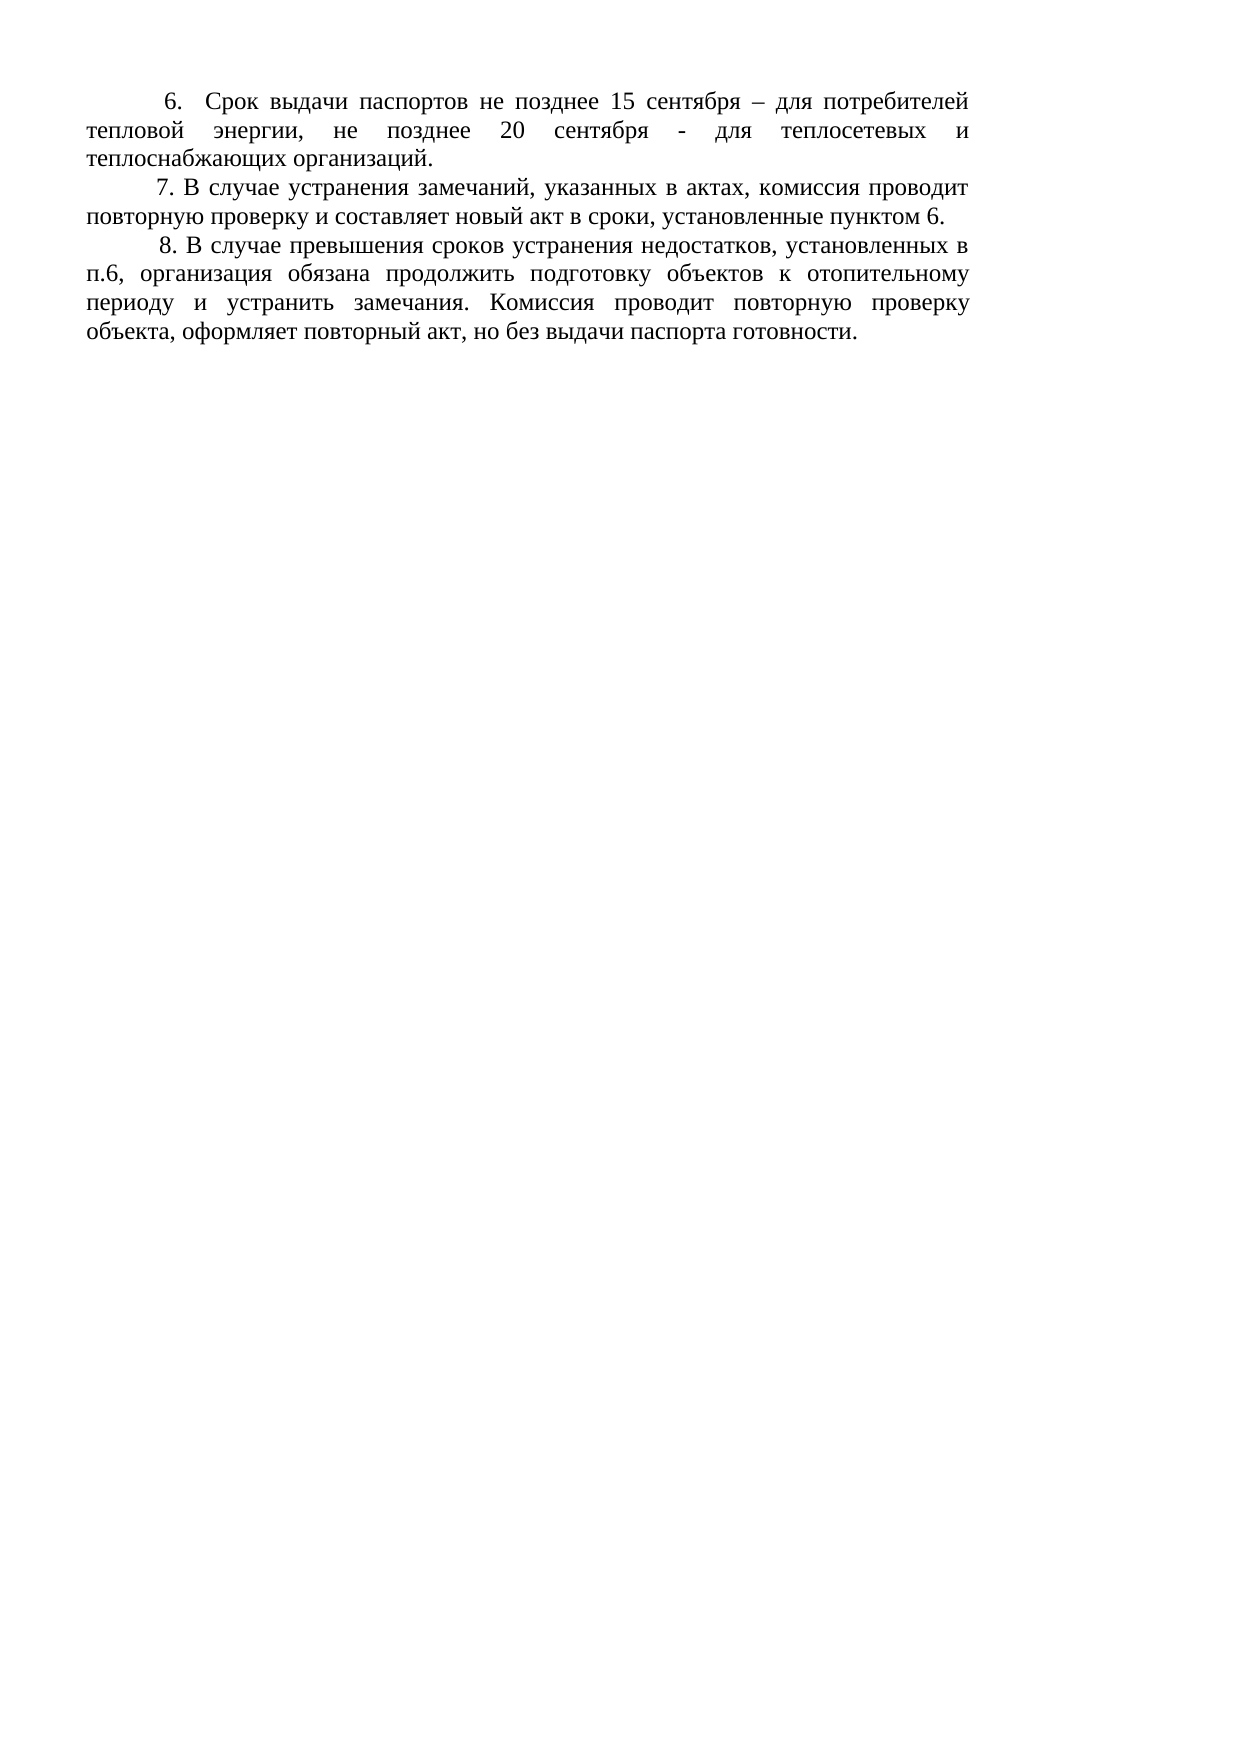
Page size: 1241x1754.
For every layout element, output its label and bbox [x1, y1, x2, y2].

table_header [75, 75, 1240, 1676]
